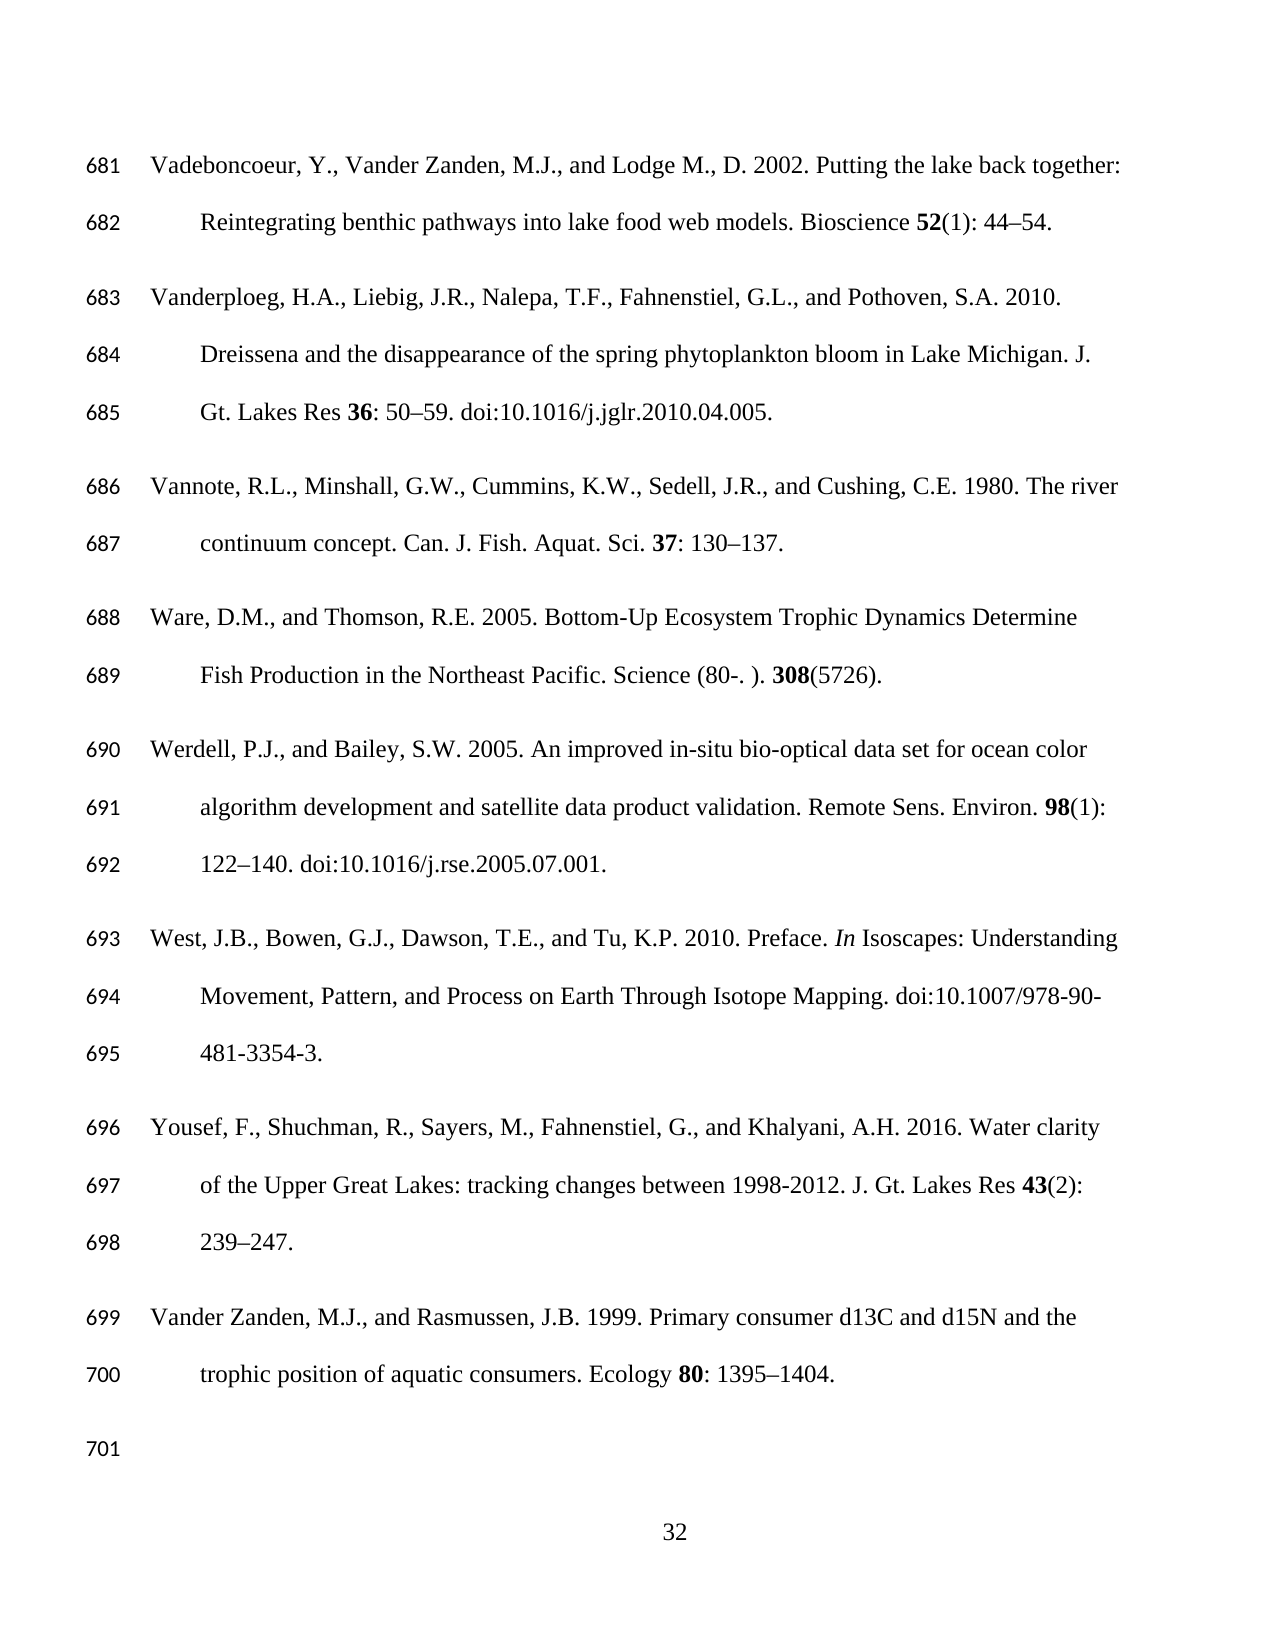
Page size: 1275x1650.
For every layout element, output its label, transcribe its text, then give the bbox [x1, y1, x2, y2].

text Vadeboncoeur, Y., Vander Zanden, M.J., and Lodge M., D. 2002. Putting the lake back together: Reintegrating benthic pathways into lake food web models. Bioscience 52(1): 44–54. [150, 150, 1125, 236]
text Vanderploeg, H.A., Liebig, J.R., Nalepa, T.F., Fahnenstiel, G.L., and Pothoven, S.A. 2010. Dreissena and the disappearance of the spring phytoplankton bloom in Lake Michigan. J. Gt. Lakes Res 36: 50–59. doi:10.1016/j.jglr.2010.04.005. [150, 282, 1125, 425]
text Ware, D.M., and Thomson, R.E. 2005. Bottom-Up Ecosystem Trophic Dynamics Determine Fish Production in the Northeast Pacific. Science (80-. ). 308(5726). [150, 602, 1125, 689]
text Werdell, P.J., and Bailey, S.W. 2005. An improved in-situ bio-optical data set for ocean color algorithm development and satellite data product validation. Remote Sens. Environ. 98(1): 122–140. doi:10.1016/j.rse.2005.07.001. [150, 734, 1125, 878]
text Vander Zanden, M.J., and Rasmussen, J.B. 1999. Primary consumer d13C and d15N and the trophic position of aquatic consumers. Ecology 80: 1395–1404. [150, 1302, 1125, 1388]
text Yousef, F., Shuchman, R., Sayers, M., Fahnenstiel, G., and Khalyani, A.H. 2016. Water clarity of the Upper Great Lakes: tracking changes between 1998-2012. J. Gt. Lakes Res 43(2): 239–247. [150, 1112, 1125, 1256]
text Vannote, R.L., Minshall, G.W., Cummins, K.W., Sedell, J.R., and Cushing, C.E. 1980. The river continuum concept. Can. J. Fish. Aquat. Sci. 37: 130–137. [150, 471, 1125, 557]
text West, J.B., Bowen, G.J., Dawson, T.E., and Tu, K.P. 2010. Preface. In Isoscapes: Understanding Movement, Pattern, and Process on Earth Through Isotope Mapping. doi:10.1007/978-90-481-3354-3. [150, 923, 1125, 1067]
